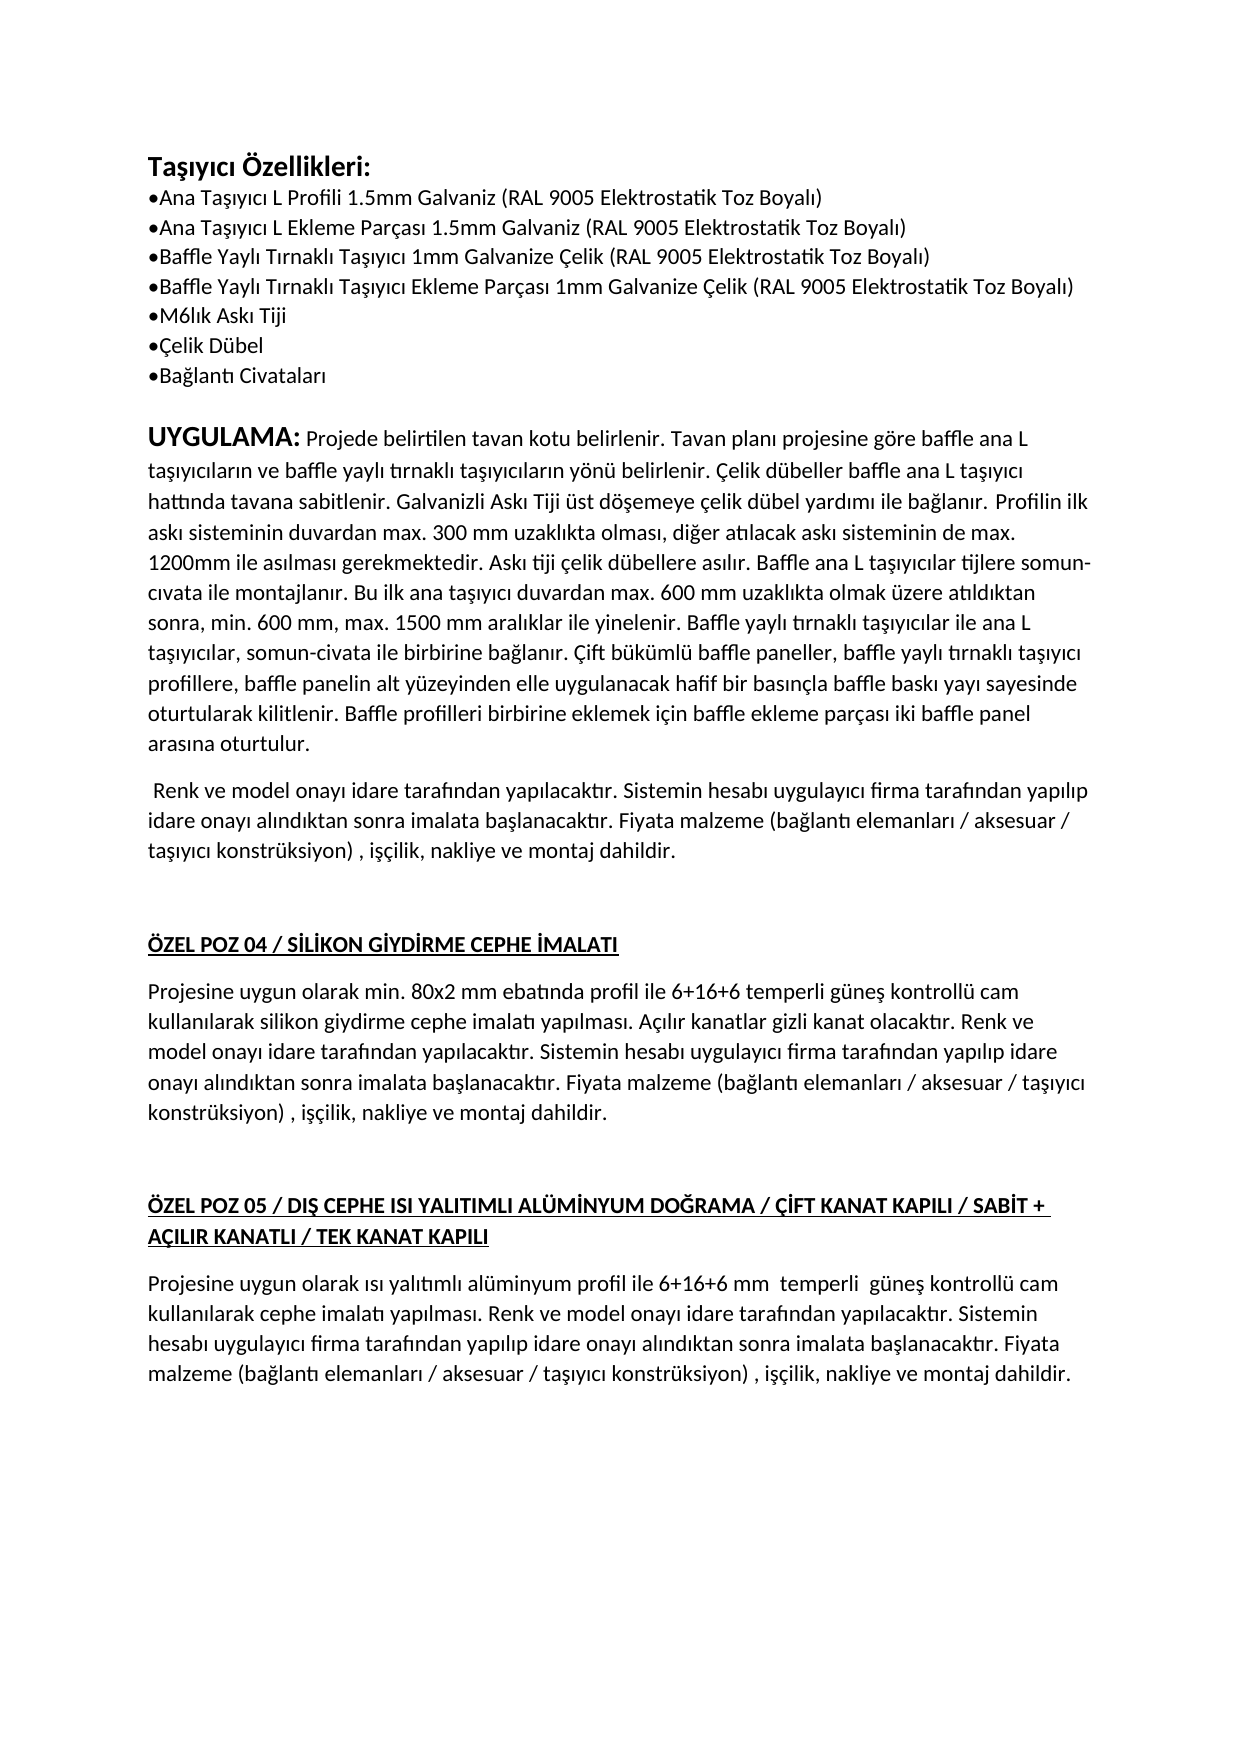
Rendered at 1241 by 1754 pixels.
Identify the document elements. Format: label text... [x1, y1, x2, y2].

text •Ana Taşıyıcı L Profili 1.5mm Galvaniz (RAL 9005 Elektrostatik Toz Boyalı) [148, 183, 1093, 211]
text •Çelik Dübel [148, 331, 1093, 359]
text ÖZEL POZ 05 / DIŞ CEPHE ISI YALITIMLI ALÜMİNYUM DOĞRAMA / ÇİFT KANAT KAPILI / SABİT + AÇILIR KANATLI / TEK KANAT KAPILI [148, 1192, 1093, 1250]
text •Baffle Yaylı Tırnaklı Taşıyıcı 1mm Galvanize Çelik (RAL 9005 Elektrostatik Toz Boyalı) [148, 242, 1093, 270]
text Projesine uygun olarak ısı yalıtımlı alüminyum profil ile 6+16+6 mm temperli güneş kontrollü cam kullanılarak cephe imalatı yapılması. Renk ve model onayı idare tarafından yapılacaktır. Sistemin hesabı uygulayıcı firma tarafından yapılıp idare onayı alındıktan sonra imalata başlanacaktır. Fiyata malzeme (bağlantı elemanları / aksesuar / taşıyıcı konstrüksiyon) , işçilik, nakliye ve montaj dahildir. [148, 1269, 1093, 1387]
text Projesine uygun olarak min. 80x2 mm ebatında profil ile 6+16+6 temperli güneş kontrollü cam kullanılarak silikon giydirme cephe imalatı yapılması. Açılır kanatlar gizli kanat olacaktır. Renk ve model onayı idare tarafından yapılacaktır. Sistemin hesabı uygulayıcı firma tarafından yapılıp idare onayı alındıktan sonra imalata başlanacaktır. Fiyata malzeme (bağlantı elemanları / aksesuar / taşıyıcı konstrüksiyon) , işçilik, nakliye ve montaj dahildir. [148, 977, 1093, 1126]
text •Bağlantı Civataları [148, 361, 1093, 389]
text Renk ve model onayı idare tarafından yapılacaktır. Sistemin hesabı uygulayıcı firma tarafından yapılıp idare onayı alındıktan sonra imalata başlanacaktır. Fiyata malzeme (bağlantı elemanları / aksesuar / taşıyıcı konstrüksiyon) , işçilik, nakliye ve montaj dahildir. [148, 776, 1093, 864]
text •M6lık Askı Tiji [148, 302, 1093, 329]
text ÖZEL POZ 04 / SİLİKON GİYDİRME CEPHE İMALATI [148, 930, 1093, 958]
text UYGULAMA: Projede belirtilen tavan kotu belirlenir. Tavan planı projesine göre baffle ana L taşıyıcıların ve baffle yaylı tırnaklı taşıyıcıların yönü belirlenir. Çelik dübeller baffle ana L taşıyıcı hattında tavana sabitlenir. Galvanizli Askı Tiji üst döşemeye çelik dübel yardımı ile bağlanır. Profilin ilk askı sisteminin duvardan max. 300 mm uzaklıkta olması, diğer atılacak askı sisteminin de max. 1200mm ile asılması gerekmektedir. Askı tiji çelik dübellere asılır. Baffle ana L taşıyıcılar tijlere somun-cıvata ile montajlanır. Bu ilk ana taşıyıcı duvardan max. 600 mm uzaklıkta olmak üzere atıldıktan sonra, min. 600 mm, max. 1500 mm aralıklar ile yinelenir. Baffle yaylı tırnaklı taşıyıcılar ile ana L taşıyıcılar, somun-civata ile birbirine bağlanır. Çift bükümlü baffle paneller, baffle yaylı tırnaklı taşıyıcı profillere, baffle panelin alt yüzeyinden elle uygulanacak hafif bir basınçla baffle baskı yayı sayesinde oturtularak kilitlenir. Baffle profilleri birbirine eklemek için baffle ekleme parçası iki baffle panel arasına oturtulur. [148, 418, 1093, 757]
text Taşıyıcı Özellikleri: [148, 148, 1093, 183]
text •Baffle Yaylı Tırnaklı Taşıyıcı Ekleme Parçası 1mm Galvanize Çelik (RAL 9005 Elektrostatik Toz Boyalı) [148, 272, 1093, 300]
text •Ana Taşıyıcı L Ekleme Parçası 1.5mm Galvaniz (RAL 9005 Elektrostatik Toz Boyalı) [148, 213, 1093, 241]
